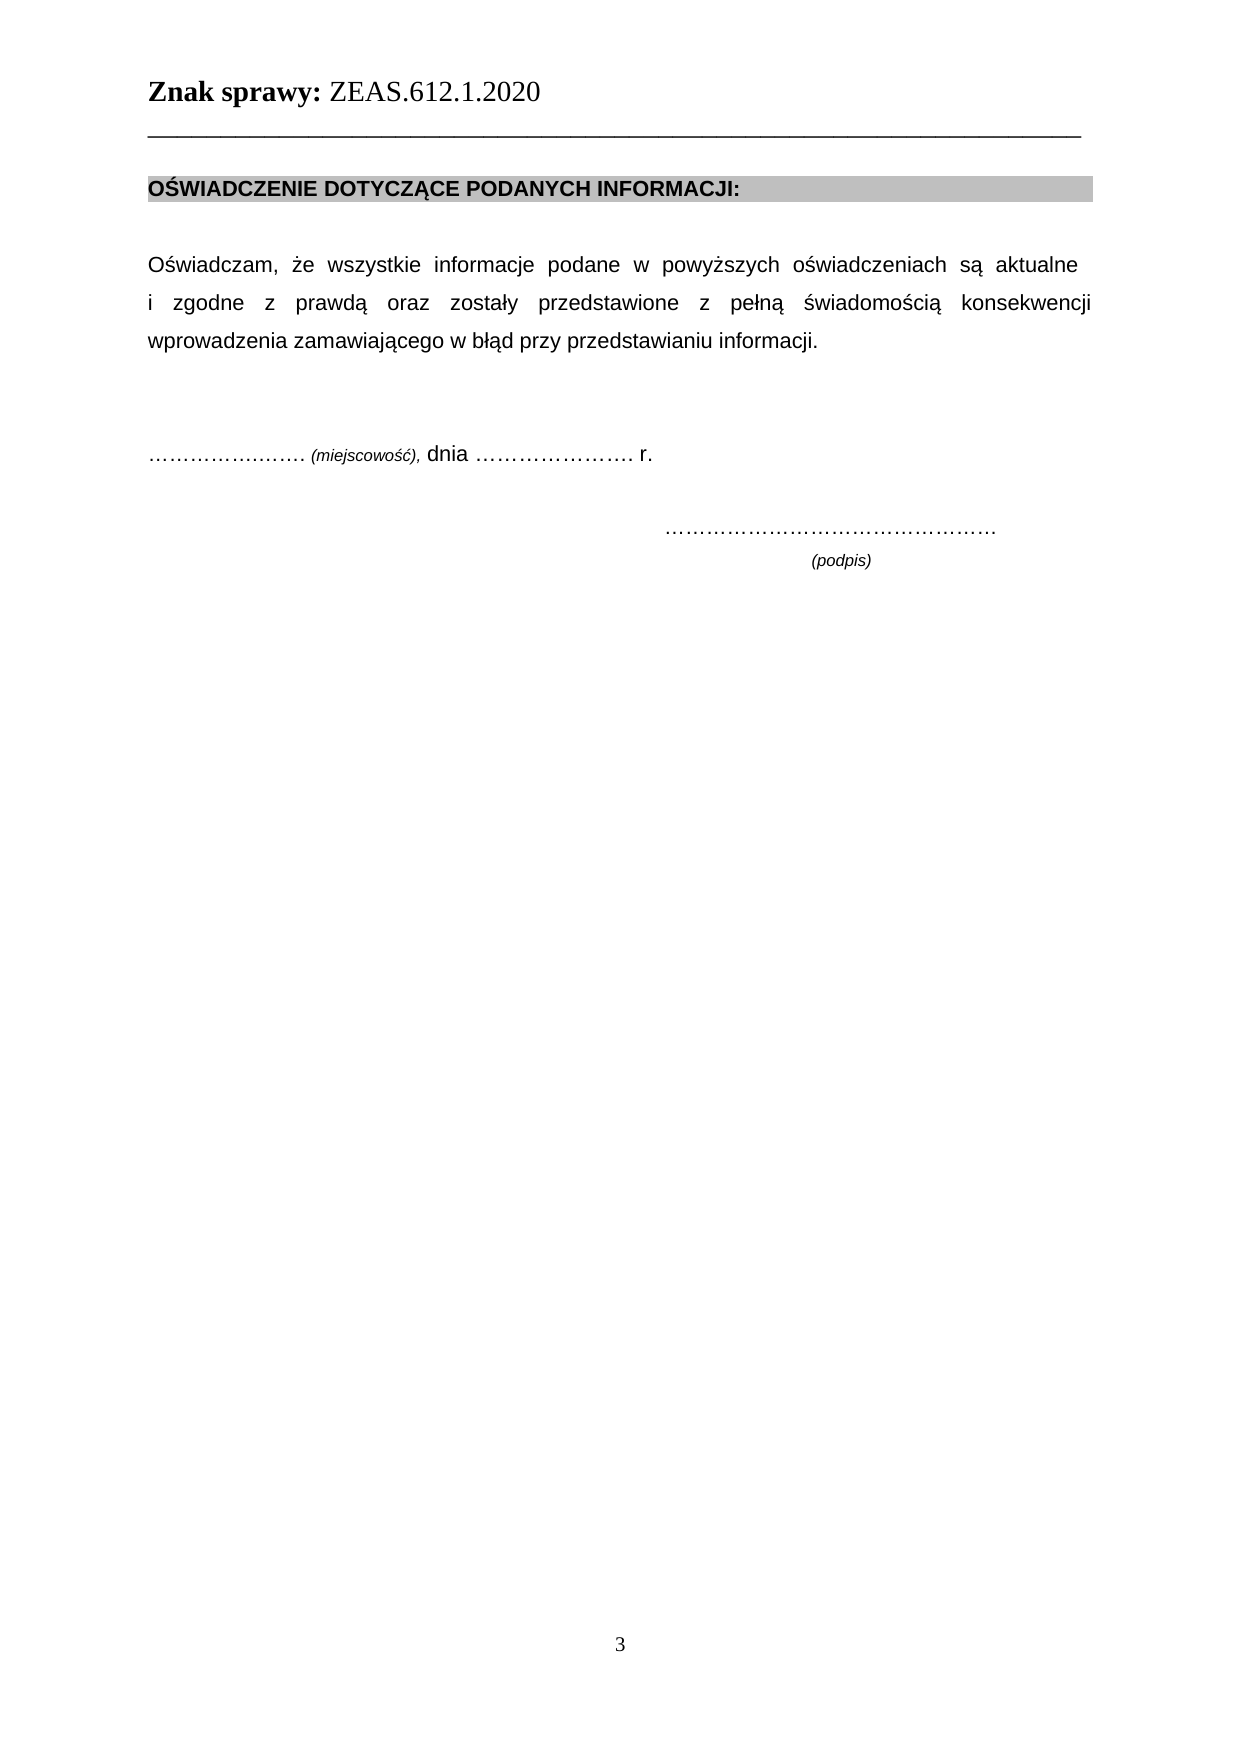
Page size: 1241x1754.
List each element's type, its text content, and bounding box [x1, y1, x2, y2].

text ………………………………………… [148, 515, 1093, 539]
text …………….……. (miejscowość), dnia …………………. r. [148, 441, 1093, 466]
text Oświadczam, że wszystkie informacje podane w powyższych oświadczeniach są aktualne i zgodne z prawdą oraz zostały przedstawione z pełną świadomością konsekwencji wprowadzenia zamawiającego w błąd przy przedstawianiu informacji. [148, 252, 1093, 353]
text OŚWIADCZENIE DOTYCZĄCE PODANYCH INFORMACJI: [148, 176, 1093, 202]
text (podpis) [738, 551, 1093, 570]
